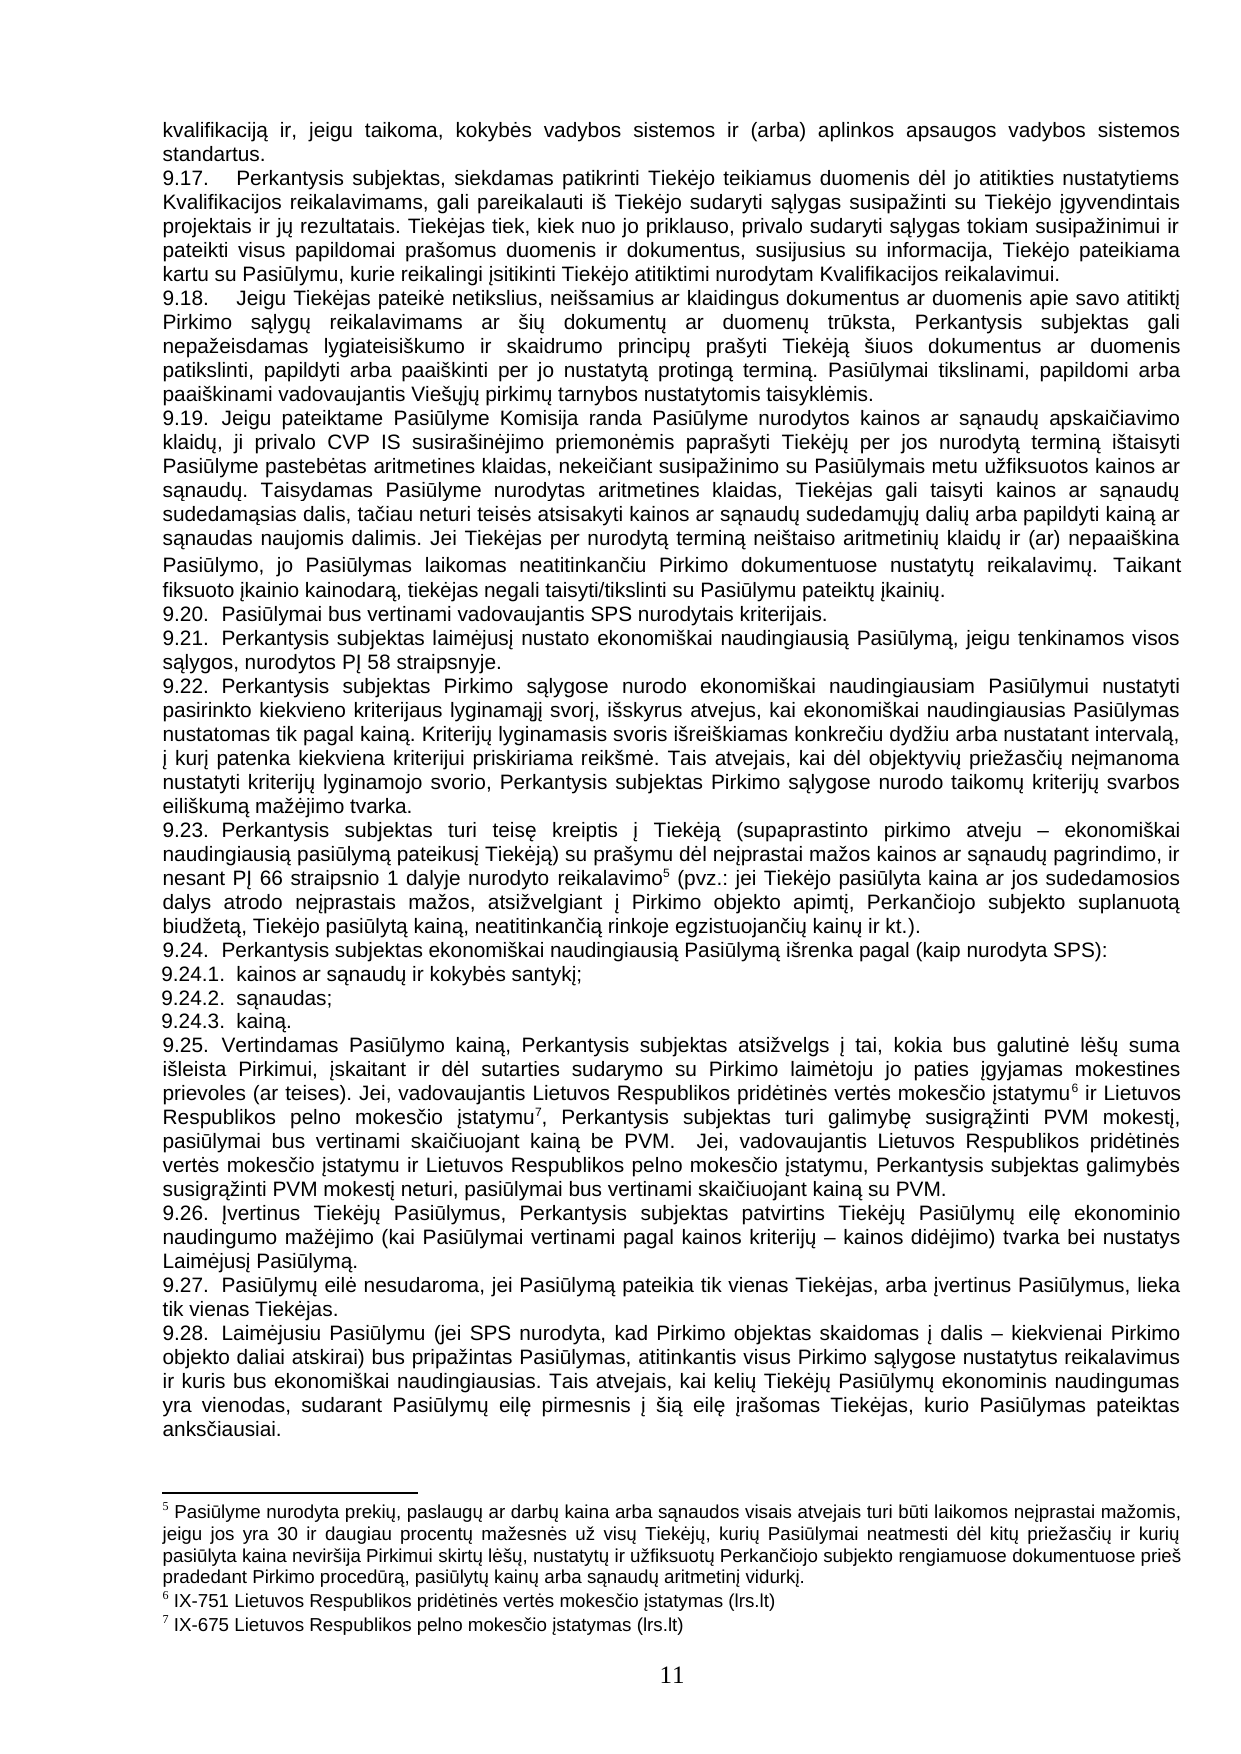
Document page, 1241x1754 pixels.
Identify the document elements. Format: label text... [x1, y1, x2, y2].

list Laimėjusiu Pasiūlymu (jei SPS nurodyta, kad Pirkimo objektas skaidomas į dalis – kiekvienai Pirkimo objekto daliai atskirai) bus pripažintas Pasiūlymas, atitinkantis visus Pirkimo sąlygose nustatytus reikalavimus ir kuris bus ekonomiškai naudingiausias. Tais atvejais, kai kelių Tiekėjų Pasiūlymų ekonominis naudingumas yra vienodas, sudarant Pasiūlymų eilę pirmesnis į šią eilę įrašomas Tiekėjas, kurio Pasiūlymas pateiktas anksčiausiai. [162, 1321, 1181, 1441]
list Pasiūlymai bus vertinami vadovaujantis SPS nurodytais kriterijais. [162, 602, 1181, 626]
list Perkantysis subjektas laimėjusį nustato ekonomiškai naudingiausią Pasiūlymą, jeigu tenkinamos visos sąlygos, nurodytos PĮ 58 straipsnyje. [162, 626, 1181, 674]
list Perkantysis subjektas, siekdamas patikrinti Tiekėjo teikiamus duomenis dėl jo atitikties nustatytiems Kvalifikacijos reikalavimams, gali pareikalauti iš Tiekėjo sudaryti sąlygas susipažinti su Tiekėjo įgyvendintais projektais ir jų rezultatais. Tiekėjas tiek, kiek nuo jo priklauso, privalo sudaryti sąlygas tokiam susipažinimui ir pateikti visus papildomai prašomus duomenis ir dokumentus, susijusius su informacija, Tiekėjo pateikiama kartu su Pasiūlymu, kurie reikalingi įsitikinti Tiekėjo atitiktimi nurodytam Kvalifikacijos reikalavimui. [162, 166, 1181, 286]
list kainos ar sąnaudų ir kokybės santykį; [161, 961, 1181, 985]
list Perkantysis subjektas ekonomiškai naudingiausią Pasiūlymą išrenka pagal (kaip nurodyta SPS): [162, 937, 1181, 961]
list Jeigu Tiekėjas pateikė netikslius, neišsamius ar klaidingus dokumentus ar duomenis apie savo atitiktį Pirkimo sąlygų reikalavimams ar šių dokumentų ar duomenų trūksta, Perkantysis subjektas gali nepažeisdamas lygiateisiškumo ir skaidrumo principų prašyti Tiekėją šiuos dokumentus ar duomenis patikslinti, papildyti arba paaiškinti per jo nustatytą protingą terminą. Pasiūlymai tikslinami, papildomi arba paaiškinami vadovaujantis Viešųjų pirkimų tarnybos nustatytomis taisyklėmis. [162, 286, 1181, 406]
list sąnaudas; [161, 985, 1181, 1009]
list Pasiūlymų eilė nesudaroma, jei Pasiūlymą pateikia tik vienas Tiekėjas, arba įvertinus Pasiūlymus, lieka tik vienas Tiekėjas. [162, 1273, 1181, 1321]
list Jeigu pateiktame Pasiūlyme Komisija randa Pasiūlyme nurodytos kainos ar sąnaudų apskaičiavimo klaidų, ji privalo CVP IS susirašinėjimo priemonėmis paprašyti Tiekėjų per jos nurodytą terminą ištaisyti Pasiūlyme pastebėtas aritmetines klaidas, nekeičiant susipažinimo su Pasiūlymais metu užfiksuotos kainos ar sąnaudų. Taisydamas Pasiūlyme nurodytas aritmetines klaidas, Tiekėjas gali taisyti kainos ar sąnaudų sudedamąsias dalis, tačiau neturi teisės atsisakyti kainos ar sąnaudų sudedamųjų dalių arba papildyti kainą ar sąnaudas naujomis dalimis. Jei Tiekėjas per nurodytą terminą neištaiso aritmetinių klaidų ir (ar) nepaaiškina Pasiūlymo, jo Pasiūlymas laikomas neatitinkančiu Pirkimo dokumentuose nustatytų reikalavimų. Taikant fiksuoto įkainio kainodarą, tiekėjas negali taisyti/tikslinti su Pasiūlymu pateiktų įkainių. [162, 406, 1181, 602]
list kainą. [161, 1009, 1181, 1033]
list Įvertinus Tiekėjų Pasiūlymus, Perkantysis subjektas patvirtins Tiekėjų Pasiūlymų eilę ekonominio naudingumo mažėjimo (kai Pasiūlymai vertinami pagal kainos kriterijų – kainos didėjimo) tvarka bei nustatys Laimėjusį Pasiūlymą. [162, 1201, 1181, 1273]
list Perkantysis subjektas Pirkimo sąlygose nurodo ekonomiškai naudingiausiam Pasiūlymui nustatyti pasirinkto kiekvieno kriterijaus lyginamąjį svorį, išskyrus atvejus, kai ekonomiškai naudingiausias Pasiūlymas nustatomas tik pagal kainą. Kriterijų lyginamasis svoris išreiškiamas konkrečiu dydžiu arba nustatant intervalą, į kurį patenka kiekviena kriterijui priskiriama reikšmė. Tais atvejais, kai dėl objektyvių priežasčių neįmanoma nustatyti kriterijų lyginamojo svorio, Perkantysis subjektas Pirkimo sąlygose nurodo taikomų kriterijų svarbos eiliškumą mažėjimo tvarka. [162, 674, 1181, 818]
list Perkantysis subjektas turi teisę kreiptis į Tiekėją (supaprastinto pirkimo atveju – ekonomiškai naudingiausią pasiūlymą pateikusį Tiekėją) su prašymu dėl neįprastai mažos kainos ar sąnaudų pagrindimo, ir nesant PĮ 66 straipsnio 1 dalyje nurodyto reikalavimo (pvz.: jei Tiekėjo pasiūlyta kaina ar jos sudedamosios dalys atrodo neįprastais mažos, atsižvelgiant į Pirkimo objekto apimtį, Perkančiojo subjekto suplanuotą biudžetą, Tiekėjo pasiūlytą kainą, neatitinkančią rinkoje egzistuojančių kainų ir kt.). [162, 818, 1181, 937]
list Vertindamas Pasiūlymo kainą, Perkantysis subjektas atsižvelgs į tai, kokia bus galutinė lėšų suma išleista Pirkimui, įskaitant ir dėl sutarties sudarymo su Pirkimo laimėtoju jo paties įgyjamas mokestines prievoles (ar teises). Jei, vadovaujantis Lietuvos Respublikos pridėtinės vertės mokesčio įstatymu ir Lietuvos Respublikos pelno mokesčio įstatymu, Perkantysis subjektas turi galimybę susigrąžinti PVM mokestį, pasiūlymai bus vertinami skaičiuojant kainą be PVM. Jei, vadovaujantis Lietuvos Respublikos pridėtinės vertės mokesčio įstatymu ir Lietuvos Respublikos pelno mokesčio įstatymu, Perkantysis subjektas galimybės susigrąžinti PVM mokestį neturi, pasiūlymai bus vertinami skaičiuojant kainą su PVM. [162, 1033, 1181, 1201]
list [162, 118, 1181, 166]
